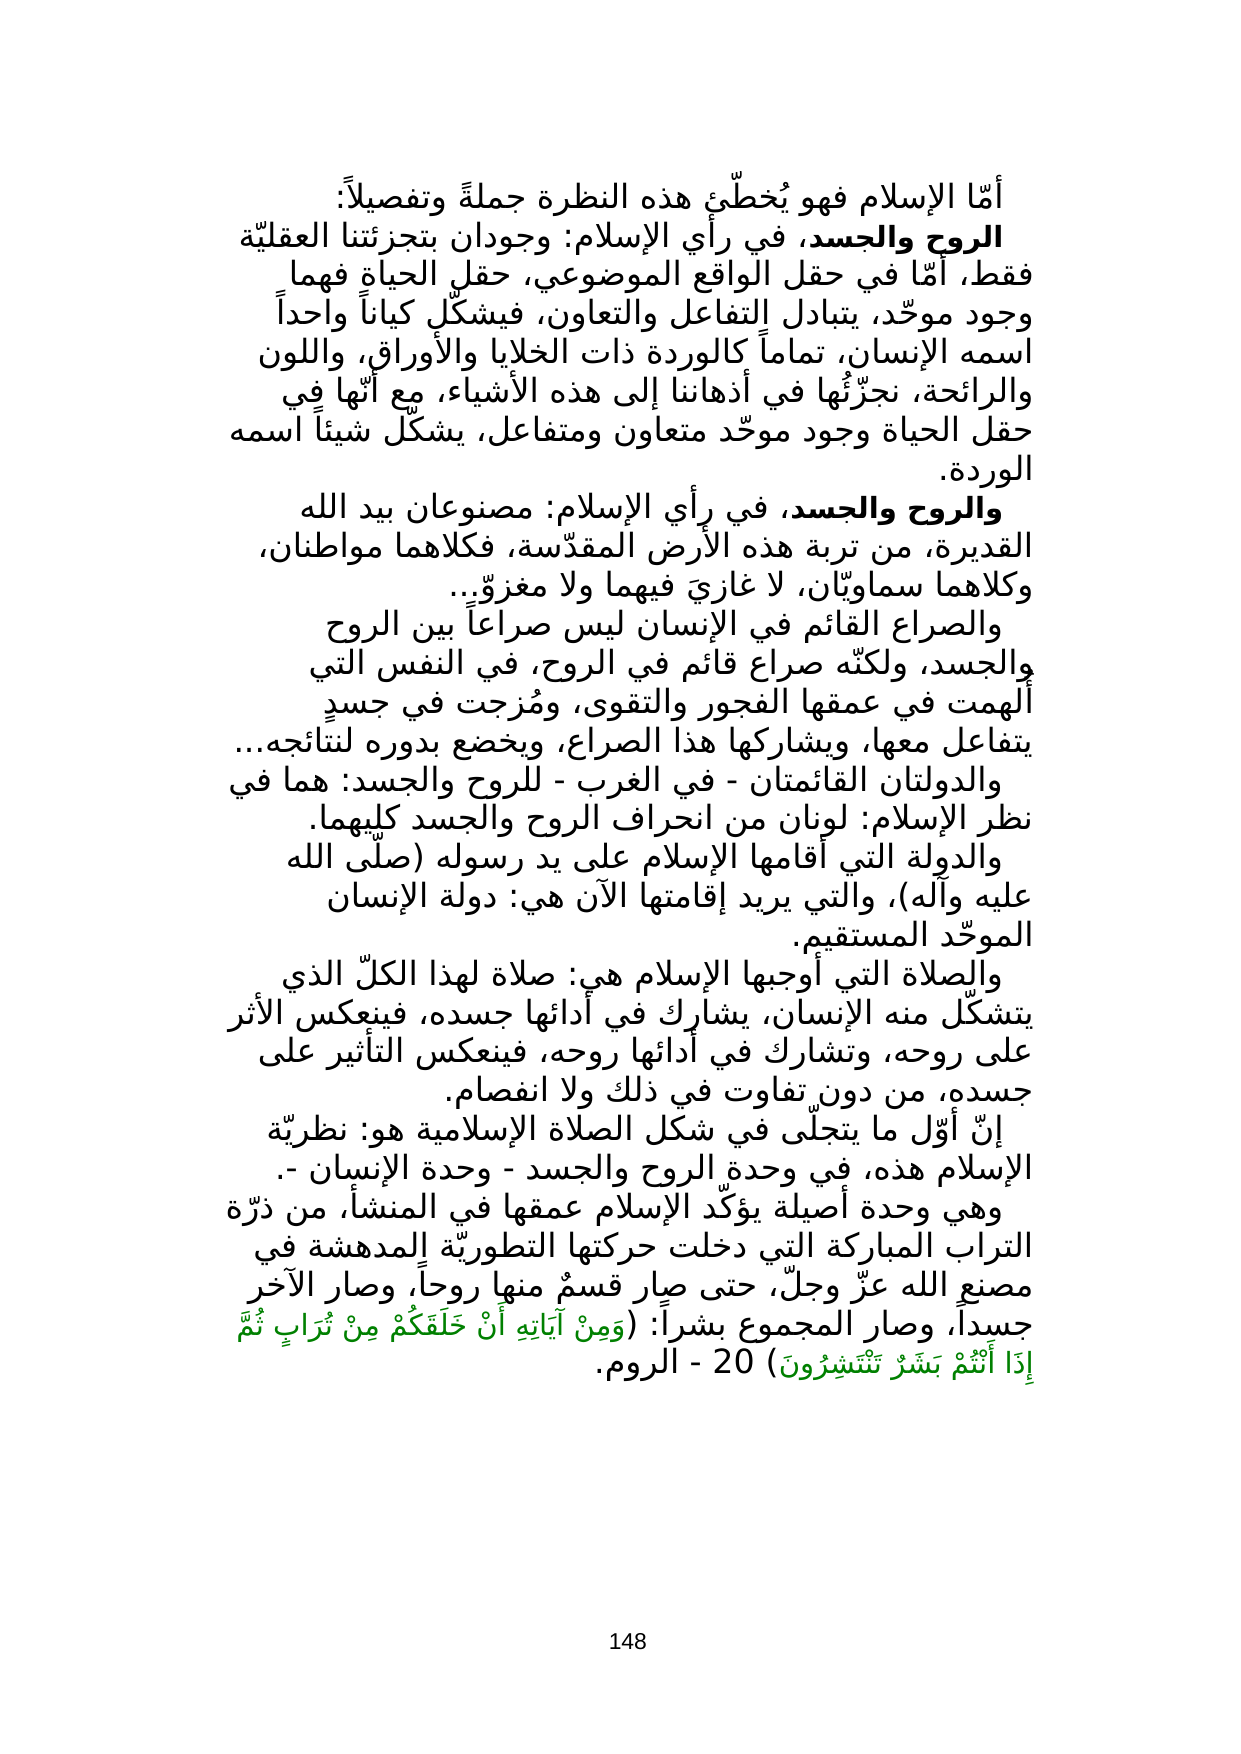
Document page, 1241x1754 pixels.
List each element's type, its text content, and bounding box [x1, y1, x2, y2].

text إنّ أوّل ما يتجلّى في شكل الصلاة الإسلامية هو: نظريّة الإسلام هذه، في وحدة الروح والجسد - وحدة الإنسان -. [222, 1110, 1033, 1187]
text والصلاة التي أوجبها الإسلام هي: صلاة لهذا الكلّ الذي يتشكّل منه الإنسان، يشارك في أدائها جسده، فينعكس الأثر على روحه، وتشارك في أدائها روحه، فينعكس التأثير على جسده، من دون تفاوت في ذلك ولا انفصام. [222, 954, 1033, 1110]
text والصراع القائم في الإنسان ليس صراعاً بين الروح والجسد، ولكنّه صراع قائم في الروح، في النفس التي أُلهمت في عمقها الفجور والتقوى، ومُزجت في جسدٍ يتفاعل معها، ويشاركها هذا الصراع، ويخضع بدوره لنتائجه... [222, 604, 1033, 760]
text والروح والجسد، في رأي الإسلام: مصنوعان بيد الله القديرة، من تربة هذه الأرض المقدّسة، فكلاهما مواطنان، وكلاهما سماويّان، لا غازيَ فيهما ولا مغزوّ... [222, 488, 1033, 604]
text وهي وحدة أصيلة يؤكّد الإسلام عمقها في المنشأ، من ذرّة التراب المباركة التي دخلت حركتها التطوريّة المدهشة في مصنع الله عزّ وجلّ، حتى صار قسمٌ منها روحاً، وصار الآخر جسداً، وصار المجموع بشراً: (وَمِنْ آيَاتِهِ أَنْ خَلَقَكُمْ مِنْ تُرَابٍ ثُمَّ إِذَا أَنْتُمْ بَشَرٌ تَنْتَشِرُونَ) 20 - الروم. [222, 1187, 1033, 1382]
text والدولتان القائمتان - في الغرب - للروح والجسد: هما في نظر الإسلام: لونان من انحراف الروح والجسد كليهما. [222, 760, 1033, 838]
text الروح والجسد، في رأي الإسلام: وجودان بتجزئتنا العقليّة فقط، أمّا في حقل الواقع الموضوعي، حقل الحياة فهما وجود موحّد، يتبادل التفاعل والتعاون، فيشكّل كياناً واحداً اسمه الإنسان، تماماً كالوردة ذات الخلايا والأوراق، واللون والرائحة، نجزّئُها في أذهاننا إلى هذه الأشياء، مع أنّها في حقل الحياة وجود موحّد متعاون ومتفاعل، يشكّل شيئاً اسمه الوردة. [222, 216, 1033, 488]
text أمّا الإسلام فهو يُخطّئ هذه النظرة جملةً وتفصيلاً: [222, 177, 1033, 216]
text والدولة التي أقامها الإسلام على يد رسوله (صلّى الله عليه وآله)، والتي يريد إقامتها الآن هي: دولة الإنسان الموحّد المستقيم. [222, 838, 1033, 954]
